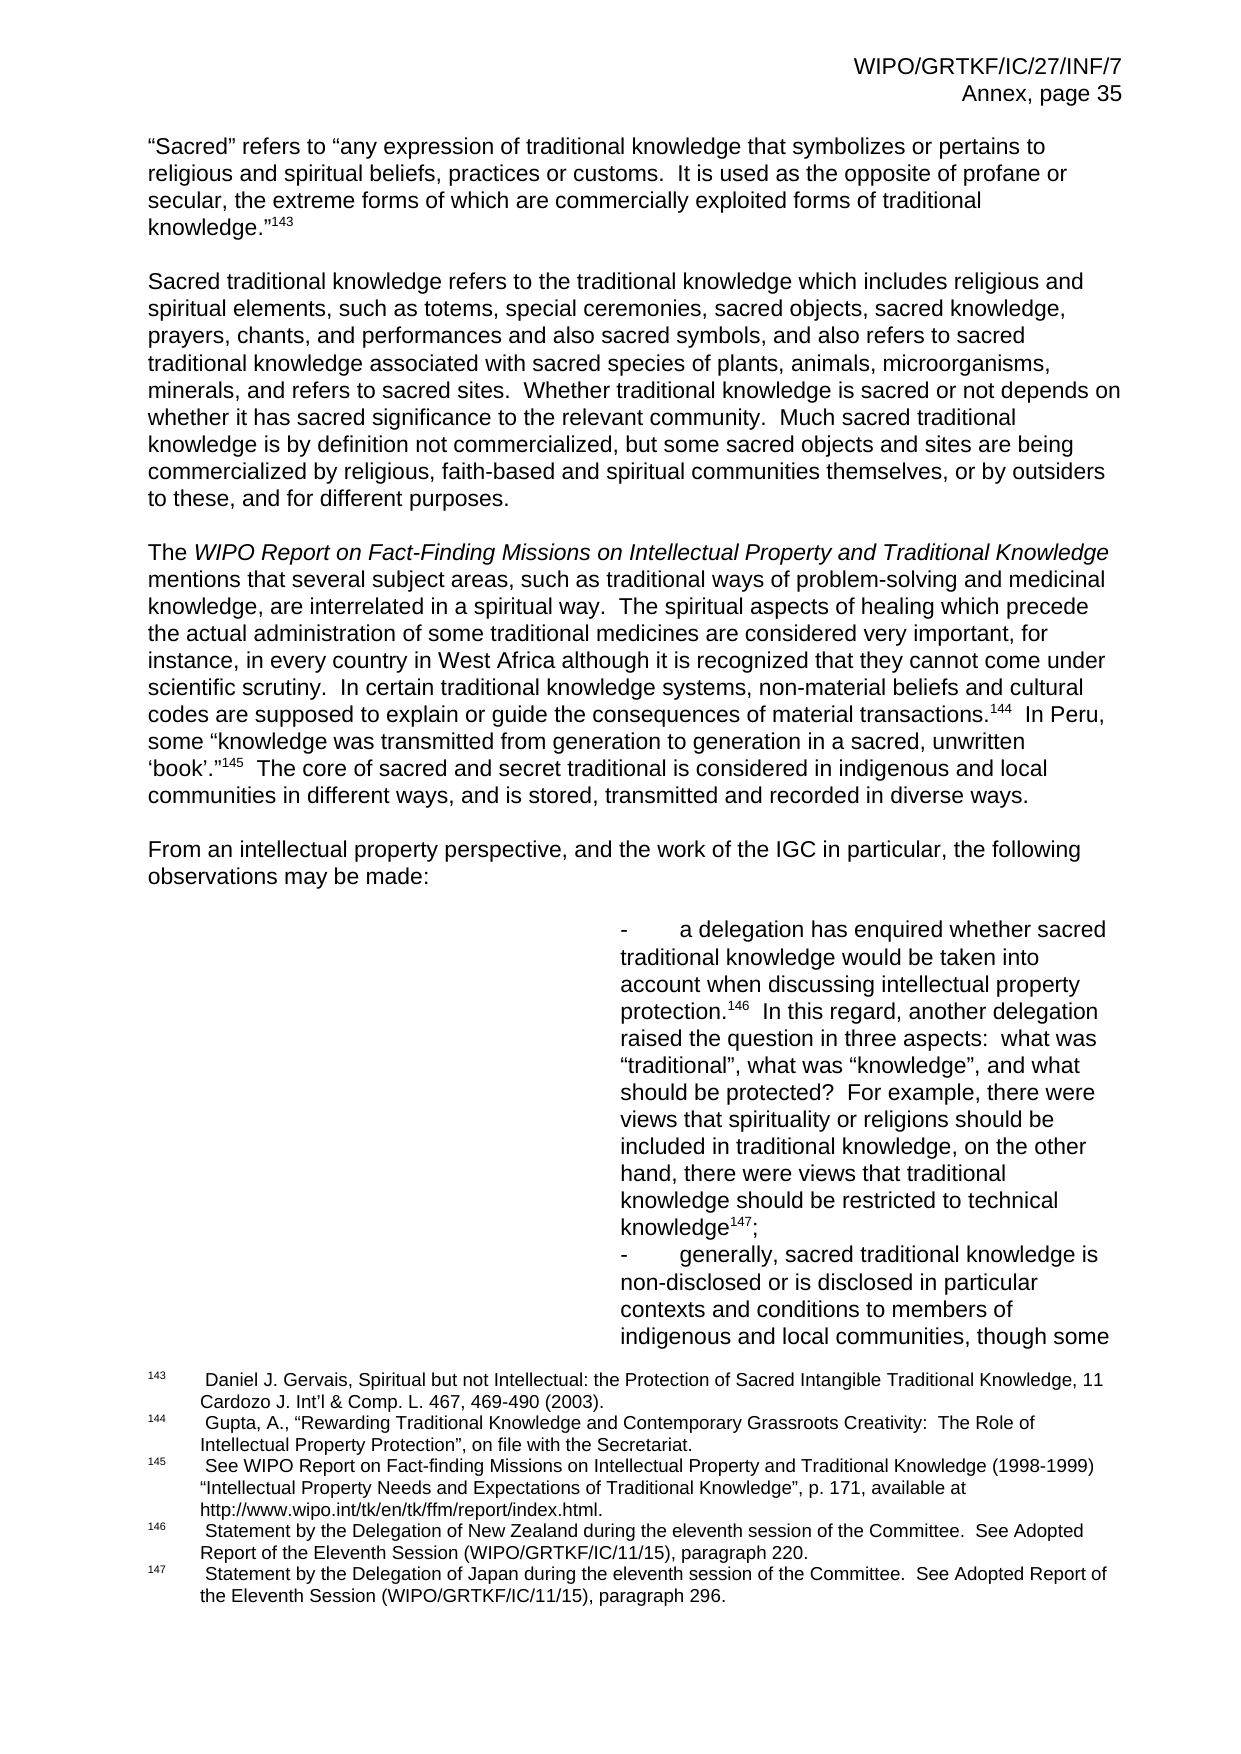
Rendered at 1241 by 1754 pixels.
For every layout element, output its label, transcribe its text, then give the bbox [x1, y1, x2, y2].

text Sacred traditional knowledge refers to the traditional knowledge which includes religious and spiritual elements, such as totems, special ceremonies, sacred objects, sacred knowledge, prayers, chants, and performances and also sacred symbols, and also refers to sacred traditional knowledge associated with sacred species of plants, animals, microorganisms, minerals, and refers to sacred sites. Whether traditional knowledge is sacred or not depends on whether it has sacred significance to the relevant community. Much sacred traditional knowledge is by definition not commercialized, but some sacred objects and sites are being commercialized by religious, faith-based and spiritual communities themselves, or by outsiders to these, and for different purposes. [148, 268, 1122, 511]
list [620, 1241, 1122, 1349]
text The WIPO Report on Fact-Finding Missions on Intellectual Property and Traditional Knowledge mentions that several subject areas, such as traditional ways of problem-solving and medicinal knowledge, are interrelated in a spiritual way. The spiritual aspects of healing which precede the actual administration of some traditional medicines are considered very important, for instance, in every country in although it is recognized that they cannot come under scientific scrutiny. In certain traditional knowledge systems, non-material beliefs and cultural codes are supposed to explain or guide the consequences of material transactions. In , some “knowledge was transmitted from generation to generation in a sacred, unwritten ‘book’.” The core of sacred and secret traditional is considered in indigenous and local communities in different ways, and is stored, transmitted and recorded in diverse ways. [148, 538, 1122, 808]
text “Sacred” refers to “any expression of traditional knowledge that symbolizes or pertains to religious and spiritual beliefs, practices or customs. It is used as the opposite of profane or secular, the extreme forms of which are commercially exploited forms of traditional knowledge.” [148, 132, 1122, 241]
list a delegation has enquired whether sacred traditional knowledge would be taken into account when discussing intellectual property protection. In this regard, another delegation raised the question in three aspects: what was “traditional”, what was “knowledge”, and what should be protected? For example, there were views that spirituality or religions should be included in traditional knowledge, on the other hand, there were views that traditional knowledge should be restricted to technical knowledge; [620, 916, 1122, 1241]
text From an intellectual property perspective, and the work of the IGC in particular, the following observations may be made: [148, 835, 1122, 889]
